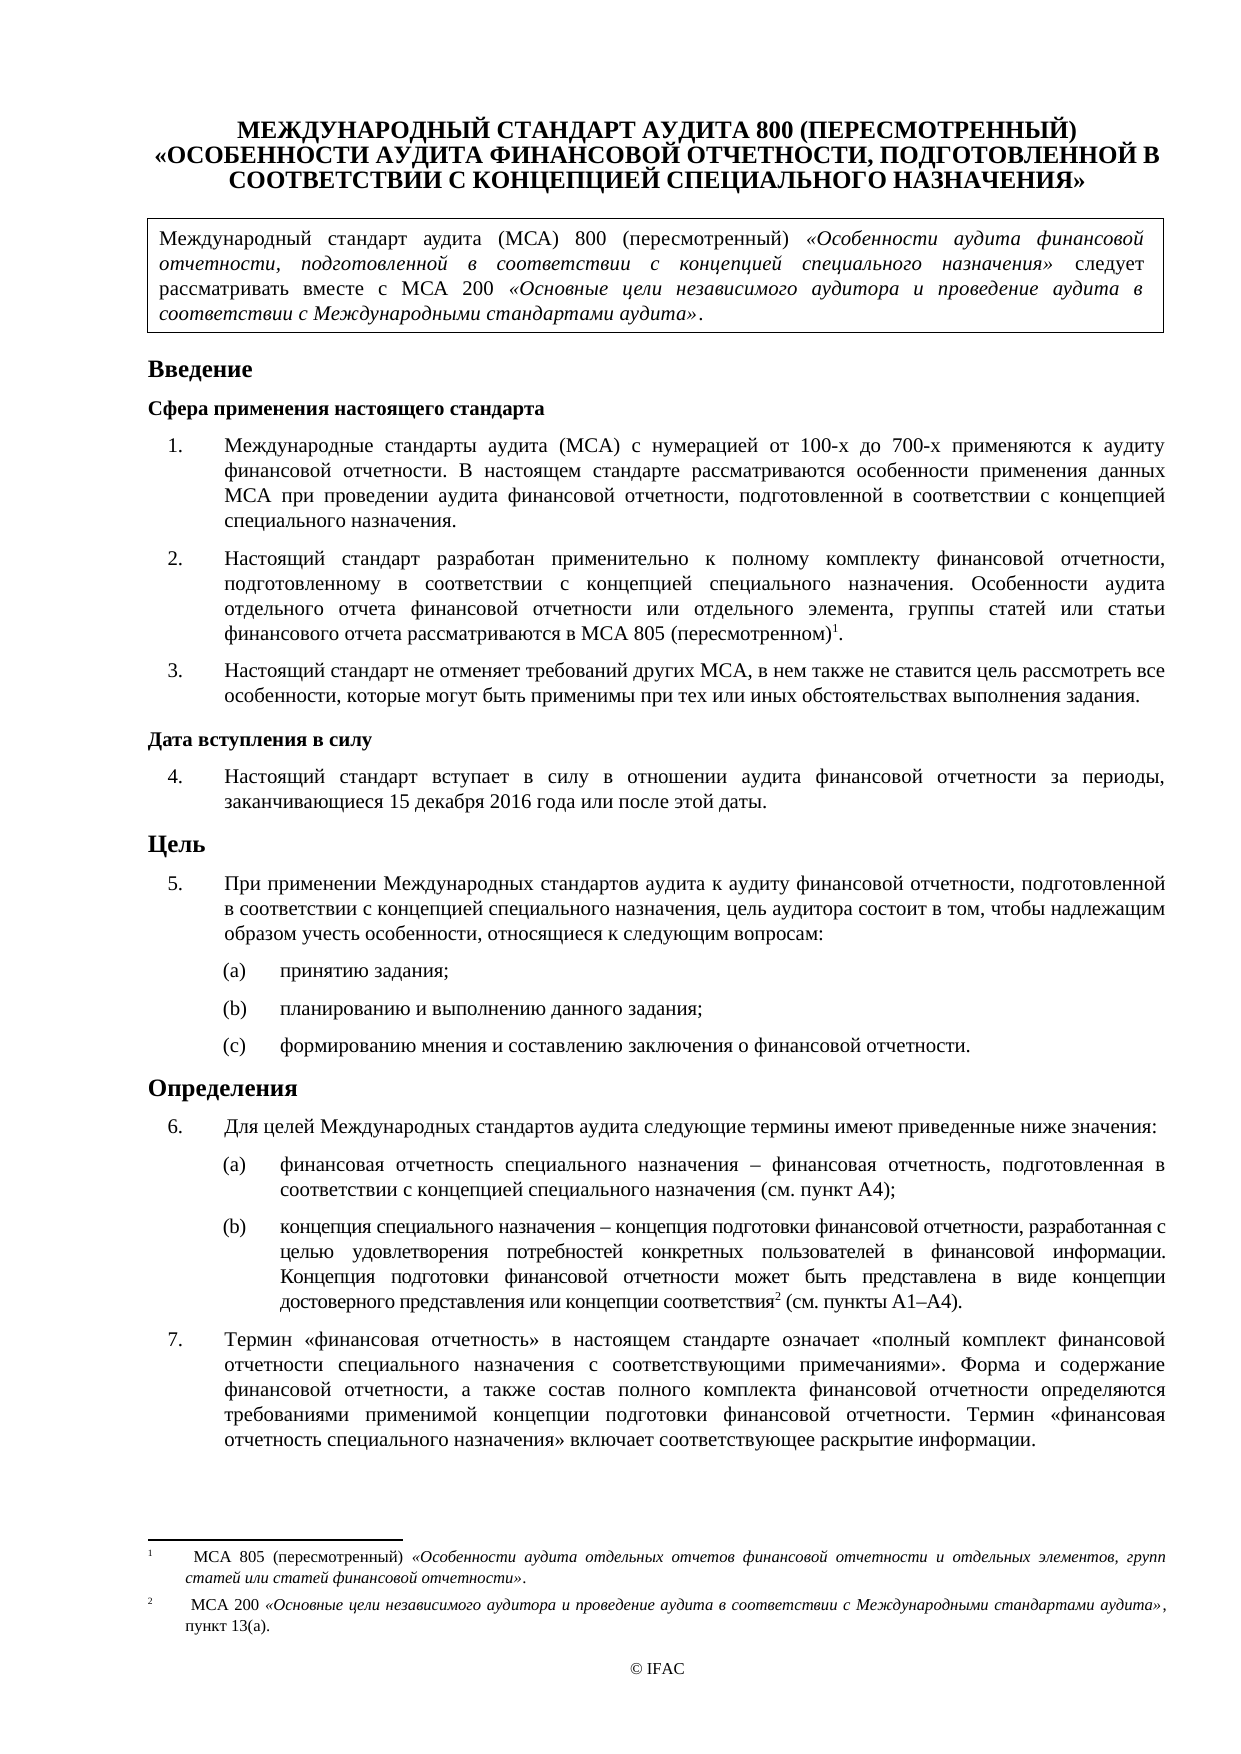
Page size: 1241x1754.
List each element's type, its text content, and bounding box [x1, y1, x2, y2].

list Настоящий стандарт вступает в силу в отношении аудита финансовой отчетности за периоды, заканчивающиеся 15 декабря 2016 года или после этой даты. [167, 764, 1166, 814]
table_header Международный стандарт аудита (МСА) 800 (пересмотренный) «Особенности аудита финансовой отчетности, подготовленной в соответствии с концепцией специального назначения» следует рассматривать вместе с МСА 200 «Основные цели независимого аудитора и проведение аудита в соответствии с Международными стандартами аудита». [148, 219, 1163, 332]
list Настоящий стандарт разработан применительно к полному комплекту финансовой отчетности, подготовленному в соответствии с концепцией специального назначения. Особенности аудита отдельного отчета финансовой отчетности или отдельного элемента, группы статей или статьи финансового отчета рассматриваются в МСА 805 (пересмотренном). [167, 545, 1166, 645]
subtitle Определения [148, 1076, 1166, 1101]
list Международные стандарты аудита (МСА) с нумерацией от 100-х до 700-х применяются к аудиту финансовой отчетности. В настоящем стандарте рассматриваются особенности применения данных МСА при проведении аудита финансовой отчетности, подготовленной в соответствии с концепцией специального назначения. [167, 433, 1166, 533]
subtitle Введение [148, 358, 1166, 383]
list Для целей Международных стандартов аудита следующие термины имеют приведенные ниже значения: [167, 1114, 1166, 1139]
list концепция специального назначения – концепция подготовки финансовой отчетности, разработанная с целью удовлетворения потребностей конкретных пользователей в финансовой информации. Концепция подготовки финансовой отчетности может быть представлена в виде концепции достоверного представления или концепции соответствия (см. пункты A1–A4). [223, 1214, 1166, 1314]
list финансовая отчетность специального назначения – финансовая отчетность, подготовленная в соответствии с концепцией специального назначения (см. пункт A4); [223, 1151, 1166, 1201]
list планированию и выполнению данного задания; [223, 995, 1166, 1020]
list Настоящий стандарт не отменяет требований других МСА, в нем также не ставится цель рассмотреть все особенности, которые могут быть применимы при тех или иных обстоятельствах выполнения задания. [167, 658, 1166, 708]
subtitle Цель [148, 833, 1166, 858]
list Термин «финансовая отчетность» в настоящем стандарте означает «полный комплект финансовой отчетности специального назначения с соответствующими примечаниями». Форма и содержание финансовой отчетности, а также состав полного комплекта финансовой отчетности определяются требованиями применимой концепции подготовки финансовой отчетности. Термин «финансовая отчетность специального назначения» включает соответствующее раскрытие информации. [167, 1326, 1166, 1451]
subtitle «ОСОБЕННОСТИ АУДИТА ФИНАНСОВОЙ ОТЧЕТНОСТИ, ПОДГОТОВЛЕННОЙ В СООТВЕТСТВИИ С КОНЦЕПЦИЕЙ СПЕЦИАЛЬНОГО НАЗНАЧЕНИЯ» [148, 143, 1166, 193]
list формированию мнения и составлению заключения о финансовой отчетности. [223, 1033, 1166, 1058]
subtitle Дата вступления в силу [148, 726, 1166, 751]
subtitle Международный стандарт аудита 800 (Пересмотренный) [148, 118, 1166, 143]
list При применении Международных стандартов аудита к аудиту финансовой отчетности, подготовленной в соответствии с концепцией специального назначения, цель аудитора состоит в том, чтобы надлежащим образом учесть особенности, относящиеся к следующим вопросам: [167, 870, 1166, 945]
list принятию задания; [223, 958, 1166, 983]
subtitle Сфера применения настоящего стандарта [148, 395, 1166, 420]
